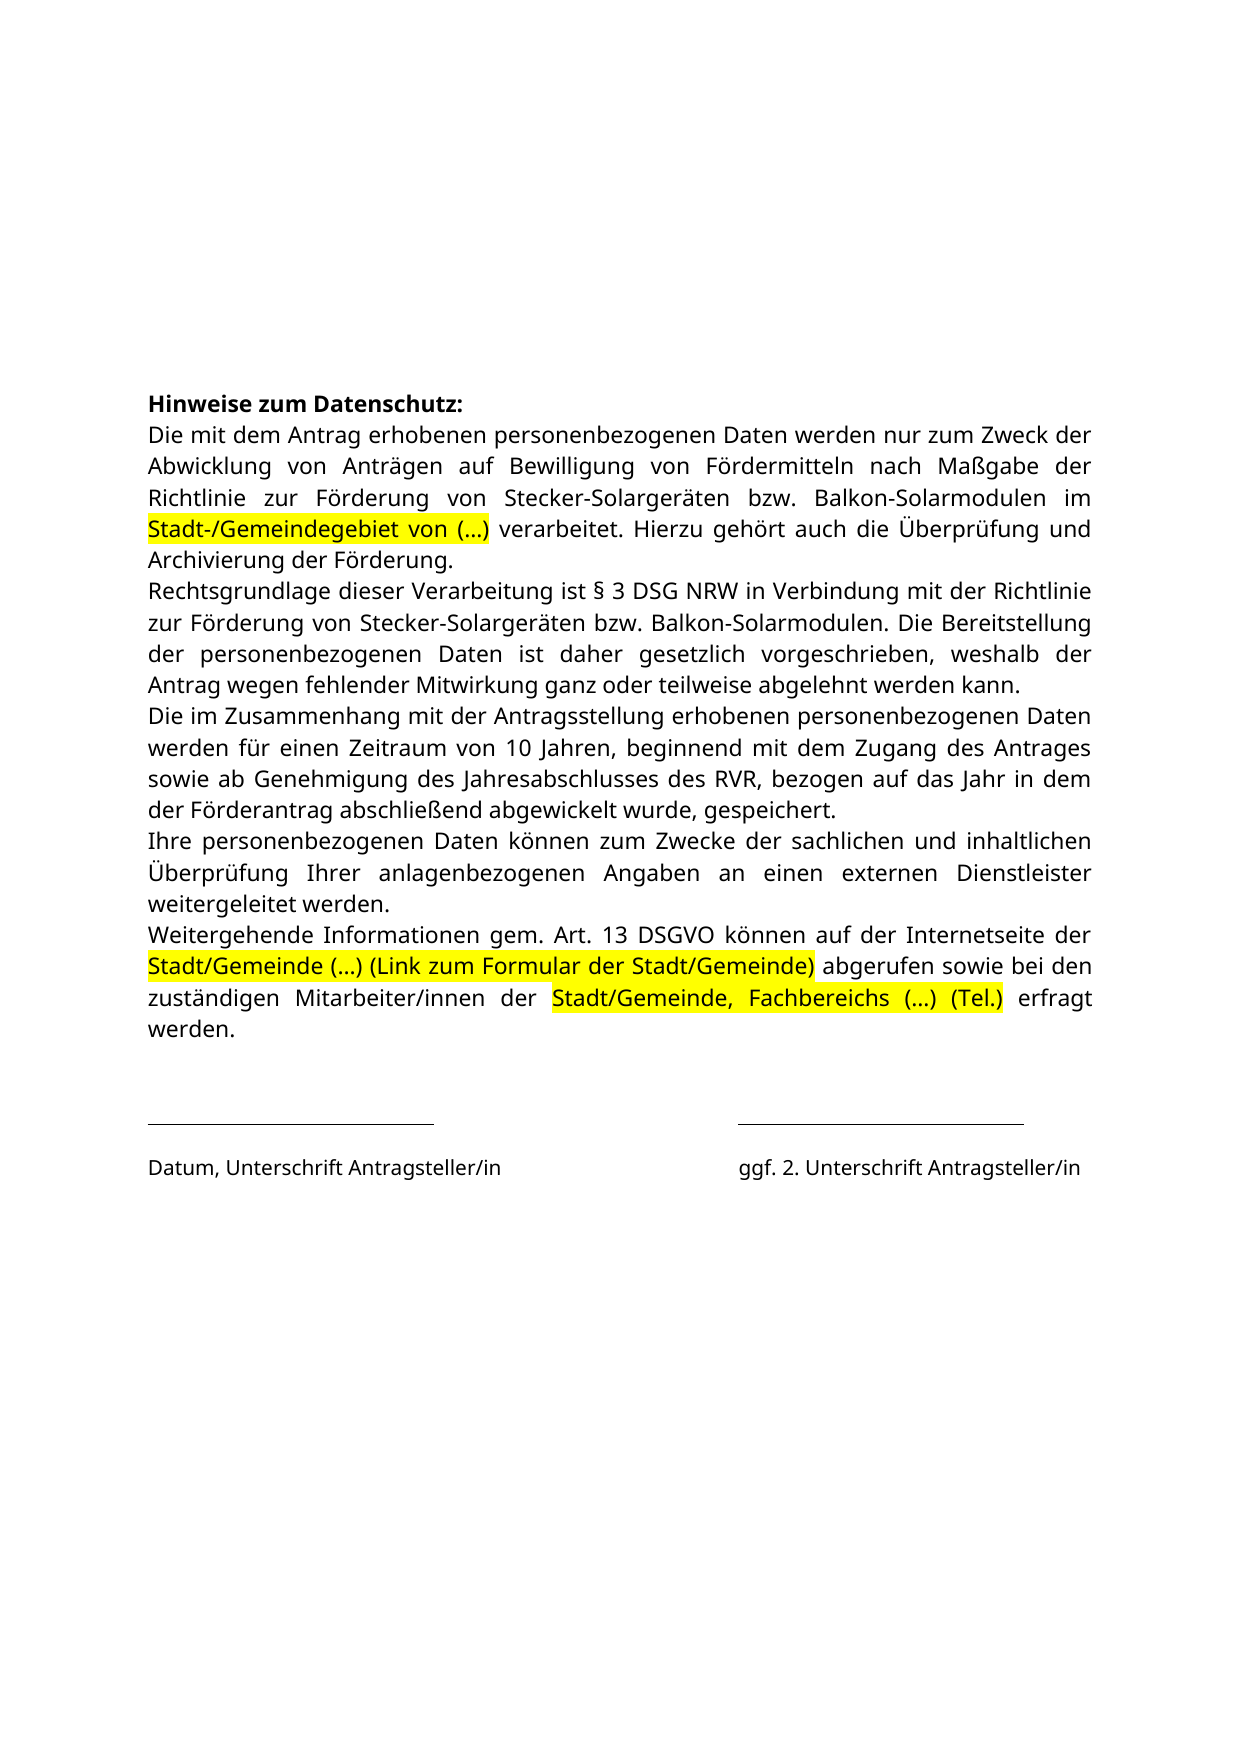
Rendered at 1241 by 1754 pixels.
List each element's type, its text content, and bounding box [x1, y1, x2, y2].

text Die mit dem Antrag erhobenen personenbezogenen Daten werden nur zum Zweck der Abwicklung von Anträgen auf Bewilligung von Fördermitteln nach Maßgabe der Richtlinie zur Förderung von Stecker-Solargeräten bzw. Balkon-Solarmodulen im Stadt-/Gemeindegebiet von (…) verarbeitet. Hierzu gehört auch die Überprüfung und Archivierung der Förderung. [148, 419, 1092, 575]
text Datum, Unterschrift Antragsteller/in ggf. 2. Unterschrift Antragsteller/in [148, 1153, 1092, 1182]
text Die im Zusammenhang mit der Antragsstellung erhobenen personenbezogenen Daten werden für einen Zeitraum von 10 Jahren, beginnend mit dem Zugang des Antrages sowie ab Genehmigung des Jahresabschlusses des RVR, bezogen auf das Jahr in dem der Förderantrag abschließend abgewickelt wurde, gespeichert. [148, 700, 1092, 825]
text Weitergehende Informationen gem. Art. 13 DSGVO können auf der Internetseite der Stadt/Gemeinde (…) (Link zum Formular der Stadt/Gemeinde) abgerufen sowie bei den zuständigen Mitarbeiter/innen der Stadt/Gemeinde, Fachbereichs (…) (Tel.) erfragt werden. [148, 919, 1092, 1044]
text Rechtsgrundlage dieser Verarbeitung ist § 3 DSG NRW in Verbindung mit der Richtlinie zur Förderung von Stecker-Solargeräten bzw. Balkon-Solarmodulen. Die Bereitstellung der personenbezogenen Daten ist daher gesetzlich vorgeschrieben, weshalb der Antrag wegen fehlender Mitwirkung ganz oder teilweise abgelehnt werden kann. [148, 575, 1092, 700]
text Ihre personenbezogenen Daten können zum Zwecke der sachlichen und inhaltlichen Überprüfung Ihrer anlagenbezogenen Angaben an einen externen Dienstleister weitergeleitet werden. [148, 825, 1092, 919]
text Hinweise zum Datenschutz: [148, 388, 1092, 419]
